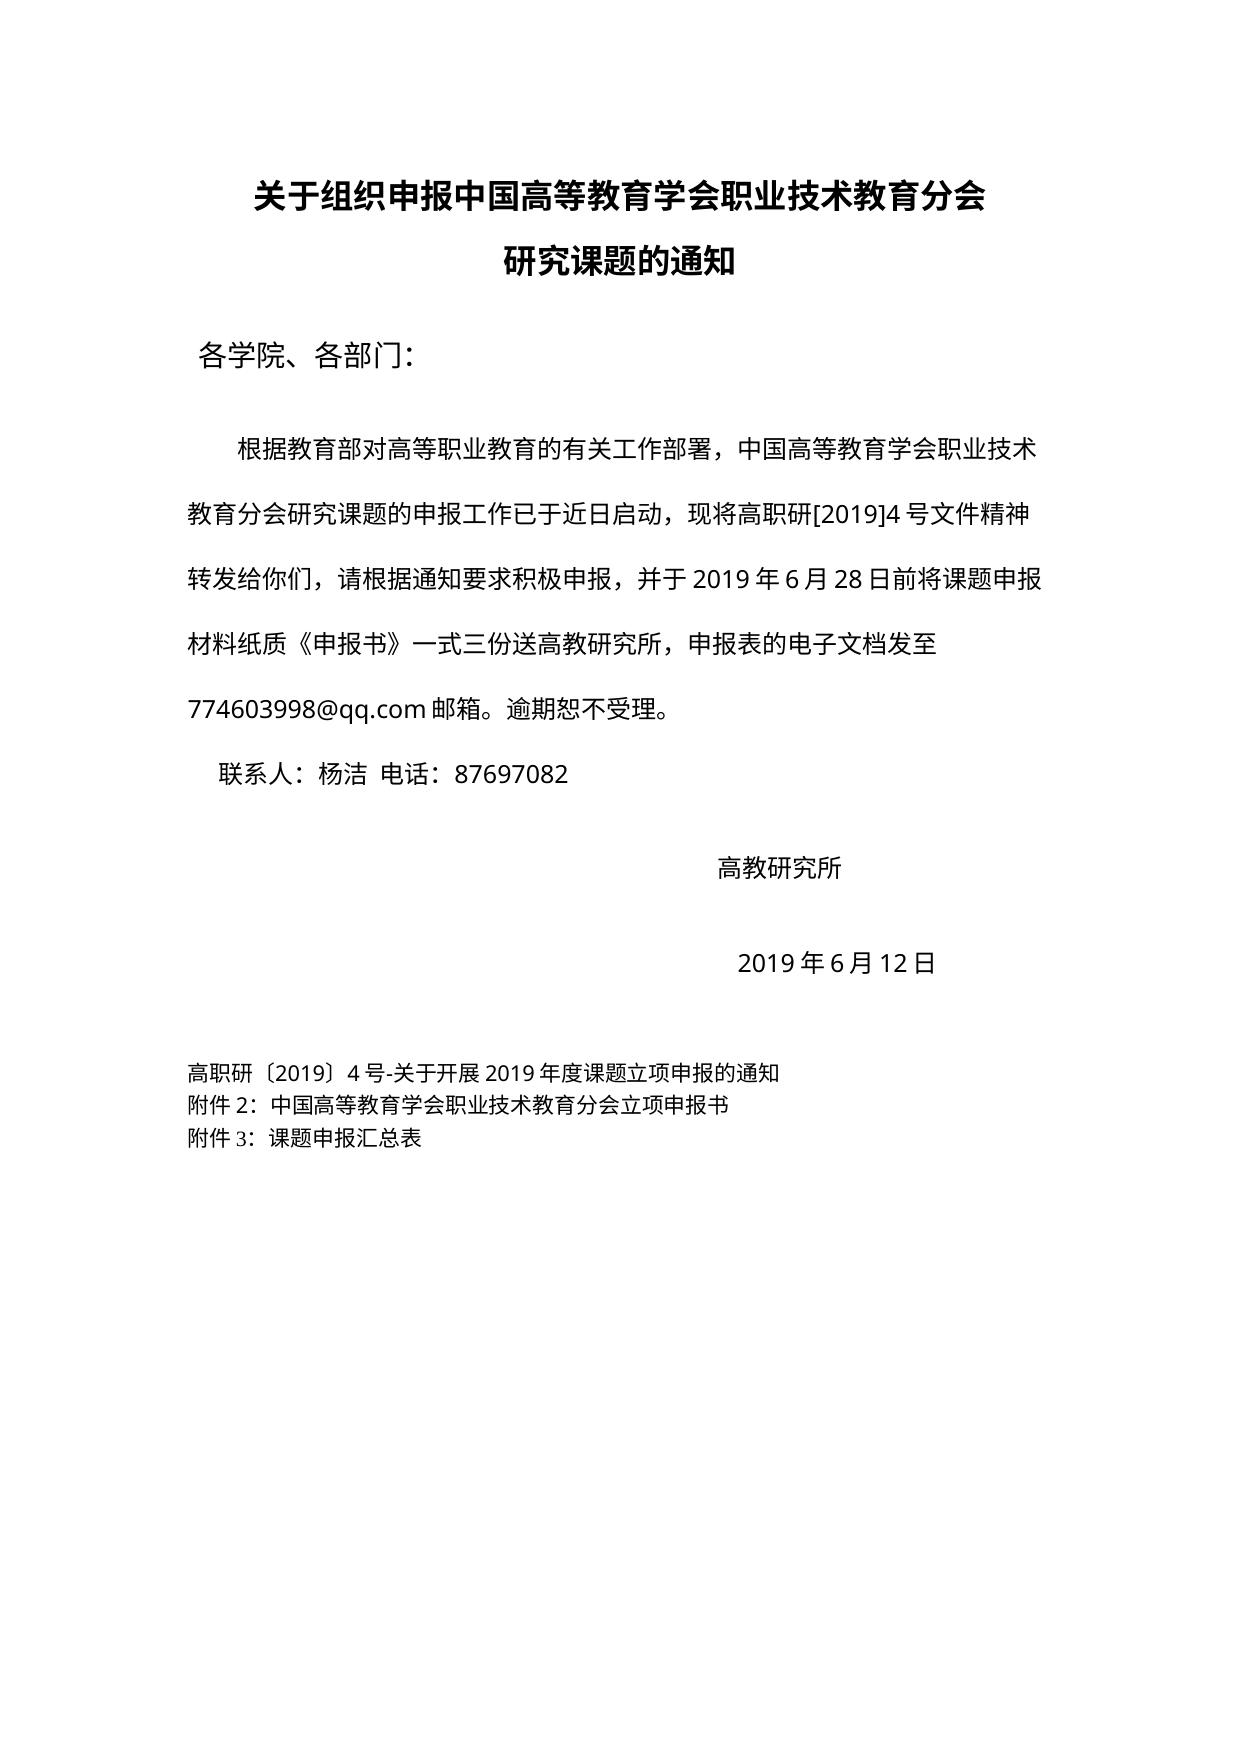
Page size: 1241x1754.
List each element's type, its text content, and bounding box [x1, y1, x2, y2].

text 关于组织申报中国高等教育学会职业技术教育分会 [187, 162, 1053, 227]
text 根据教育部对高等职业教育的有关工作部署，中国高等教育学会职业技术教育分会研究课题的申报工作已于近日启动，现将高职研[2019]4号文件精神转发给你们，请根据通知要求积极申报，并于2019年6月28日前将课题申报材料纸质《申报书》一式三份送高教研究所，申报表的电子文档发至774603998@qq.com邮箱。逾期恕不受理。 [187, 415, 1053, 740]
text 研究课题的通知 [187, 227, 1053, 292]
text 附件2：中国高等教育学会职业技术教育分会立项申报书 [187, 1088, 1053, 1120]
text 高教研究所 [187, 834, 1053, 899]
text 各学院、各部门： [187, 321, 1053, 386]
text 联系人：杨洁 电话：87697082 [187, 740, 1053, 805]
text 附件3：课题申报汇总表 [187, 1120, 1053, 1153]
text 高职研〔2019〕4号-关于开展2019年度课题立项申报的通知 [187, 1055, 1053, 1088]
